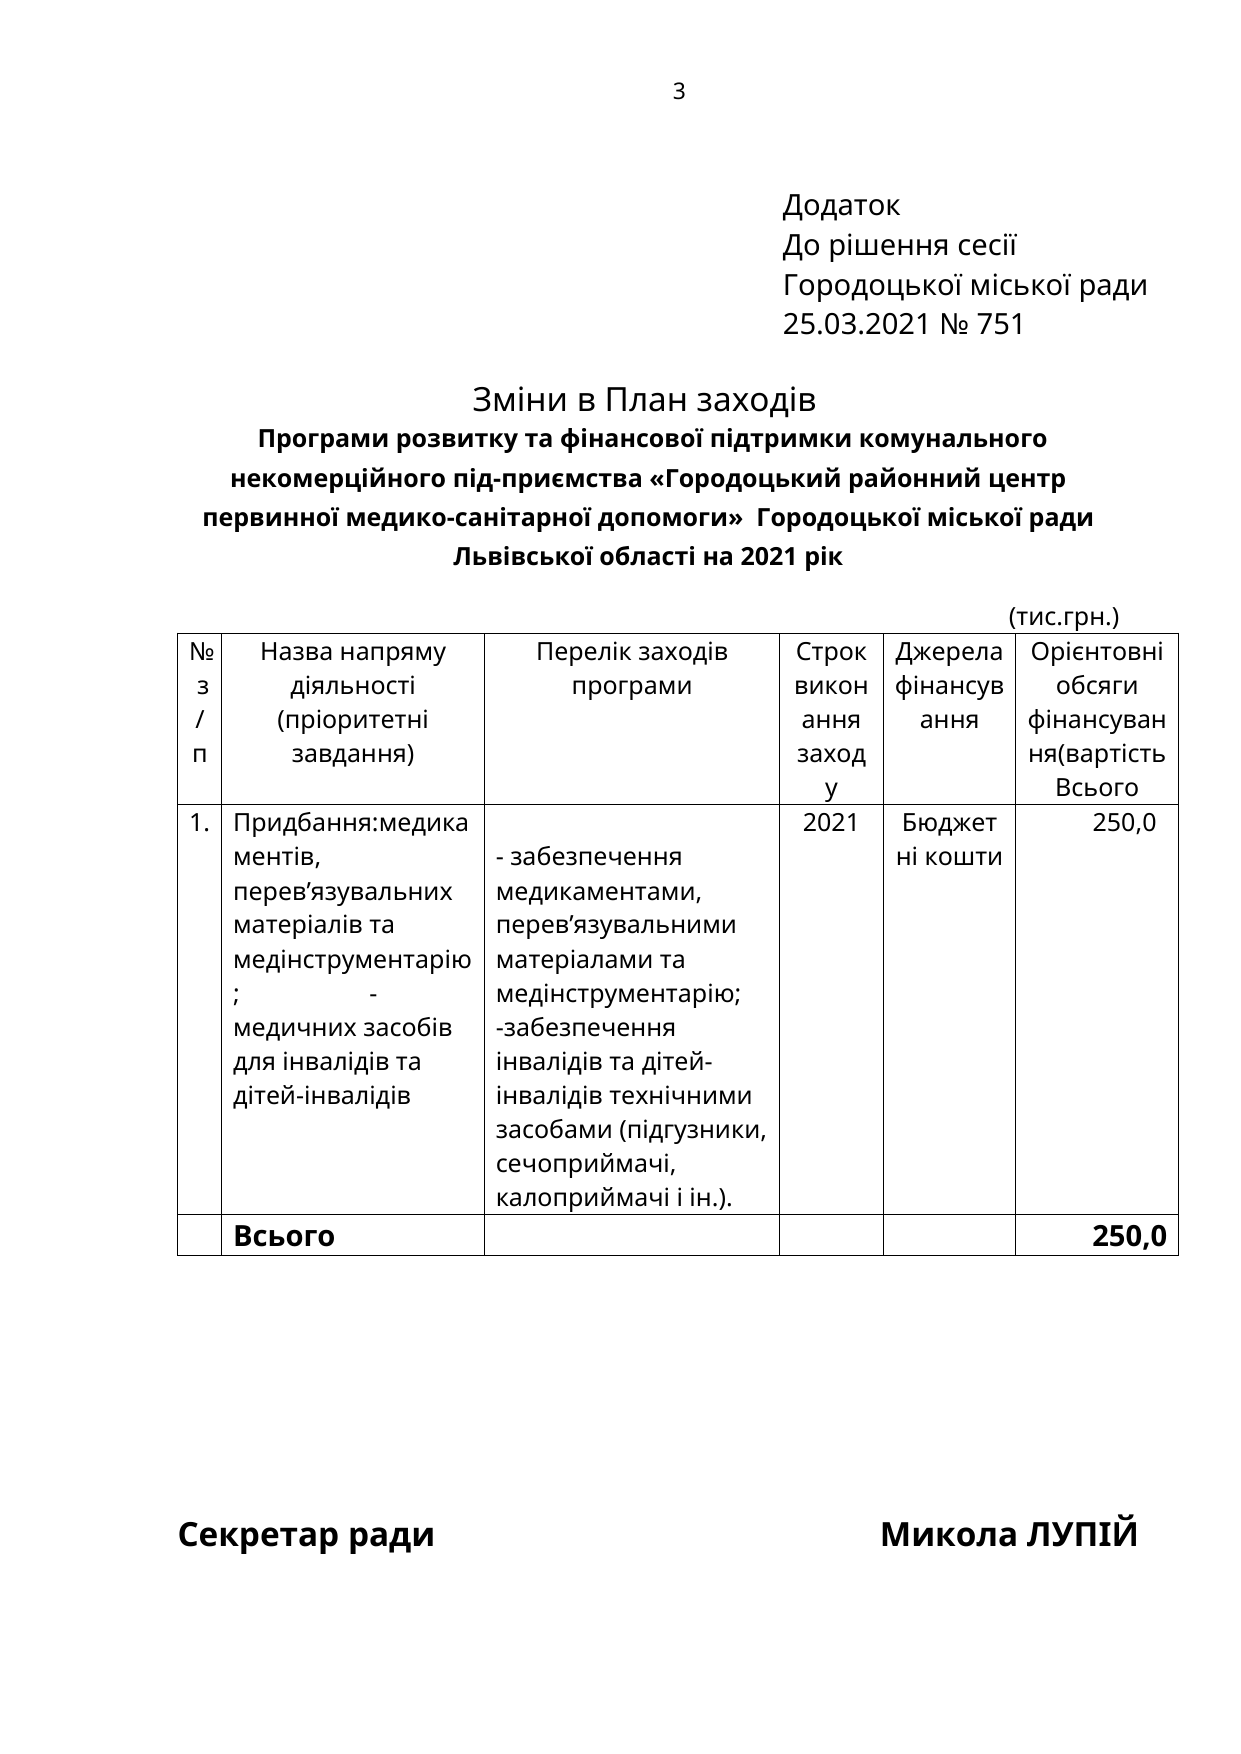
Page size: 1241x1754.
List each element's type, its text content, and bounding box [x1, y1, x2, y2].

subtitle Додаток [783, 184, 1181, 224]
table_cell - забезпечення медикаментами, перев’язувальними матеріалами та медінструментарію; -забезпечення інвалідів та дітей-інвалідів технічними засобами (підгузники, сечоприймачі, калоприймачі і ін.). [485, 805, 779, 1214]
table_cell Придбання:медикаментів, перев’язувальних матеріалів та медінструментарію; -медичних засобів для інвалідів та дітей-інвалідів [222, 805, 484, 1214]
table_cell Бюджетні кошти [884, 805, 1015, 1214]
table_cell [485, 1215, 779, 1254]
table_header Орієнтовні обсяги фінансування(вартість Всього [1016, 634, 1178, 804]
text Секретар ради Микола ЛУПІЙ [177, 1511, 1181, 1556]
table_cell 250,0 [1016, 805, 1178, 1214]
table_header № з/п [178, 634, 221, 804]
subtitle Зміни в План заходів [457, 376, 1181, 421]
table_cell [780, 1215, 883, 1254]
table_cell 1. [178, 805, 221, 1214]
table_header Строк виконання заходу [780, 634, 883, 804]
table_cell 2021 [780, 805, 883, 1214]
text Програми розвитку та фінансової підтримки комунального некомерційного під-приємства «Городоцький районний центр первинної медико-санітарної допомоги» Городоцької міської ради Львівської області на 2021 рік [177, 421, 1119, 573]
table_header Назва напряму діяльності (пріоритетні завдання) [222, 634, 484, 804]
text (тис.грн.) [177, 598, 1119, 633]
table_cell [178, 1215, 221, 1254]
table_header Перелік заходів програми [485, 634, 779, 804]
table_cell Всього [222, 1215, 484, 1254]
subtitle До рішення сесії Городоцької міської ради [783, 224, 1181, 303]
table_header Джерела фінансування [884, 634, 1015, 804]
table_cell 250,0 [1016, 1215, 1178, 1254]
table_cell [884, 1215, 1015, 1254]
subtitle 25.03.2021 № 751 [783, 303, 1181, 343]
